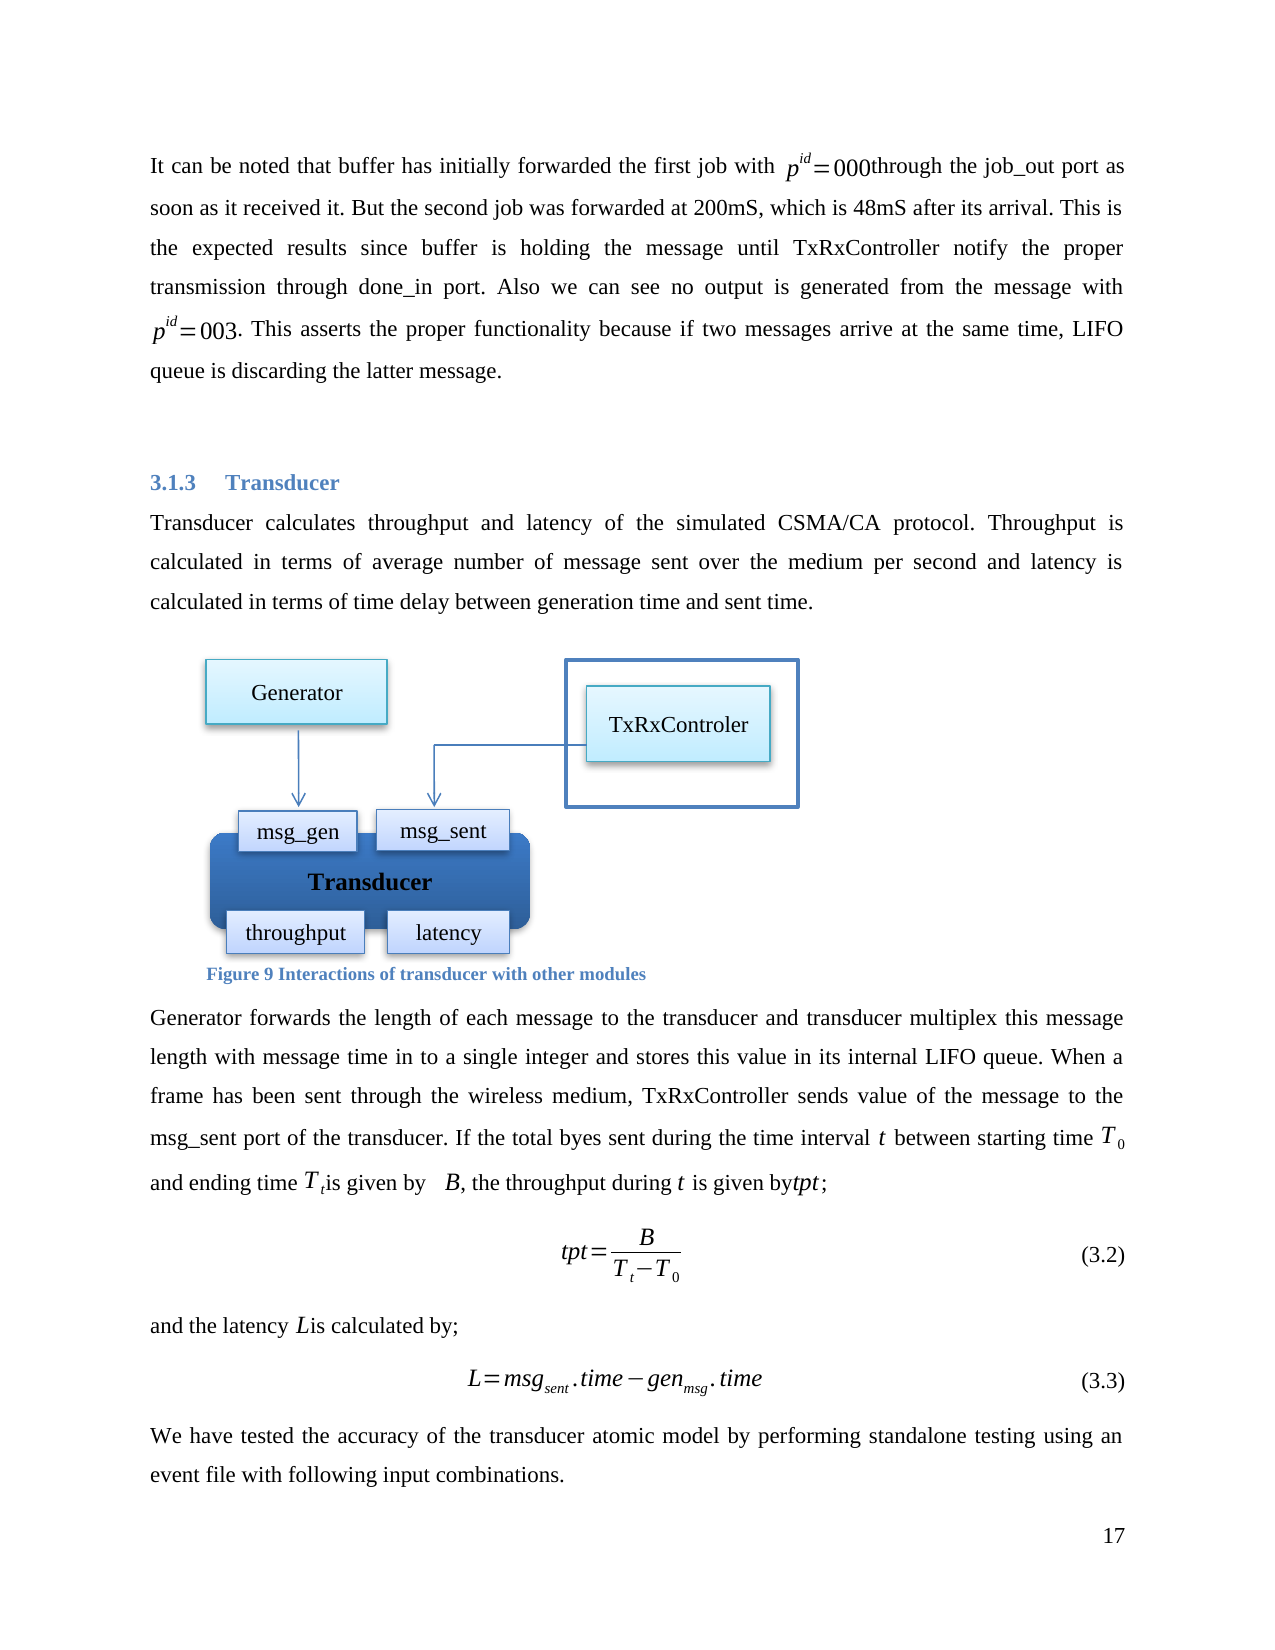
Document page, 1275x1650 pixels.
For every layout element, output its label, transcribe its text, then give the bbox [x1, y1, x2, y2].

text (3.3) [150, 1365, 1125, 1396]
subtitle Transducer [150, 469, 1125, 496]
text It can be noted that buffer has initially forwarded the first job with through the job_out port as soon as it received it. But the second job was forwarded at 200mS, which is 48mS after its arrival. This is the expected results since buffer is holding the message until TxRxController notify the proper transmission through done_in port. Also we can see no output is generated from the message with . This asserts the proper functionality because if two messages arrive at the same time, LIFO queue is discarding the latter message. [150, 150, 1125, 383]
text (3.2) [150, 1223, 1125, 1286]
text We have tested the accuracy of the transducer atomic model by performing standalone testing using an event file with following input combinations. [150, 1422, 1125, 1488]
text Generator forwards the length of each message to the transducer and transducer multiplex this message length with message time in to a single integer and stores this value in its internal LIFO queue. When a frame has been sent through the wireless medium, TxRxController sends value of the message to the msg_sent port of the transducer. If the total byes sent during the time interval between starting time and ending time is given by , the throughput during is given by; [150, 1003, 1125, 1198]
text Transducer calculates throughput and latency of the simulated CSMA/CA protocol. Throughput is calculated in terms of average number of message sent over the medium per second and latency is calculated in terms of time delay between generation time and sent time. [150, 509, 1125, 614]
text and the latency is calculated by; [150, 1312, 1125, 1339]
